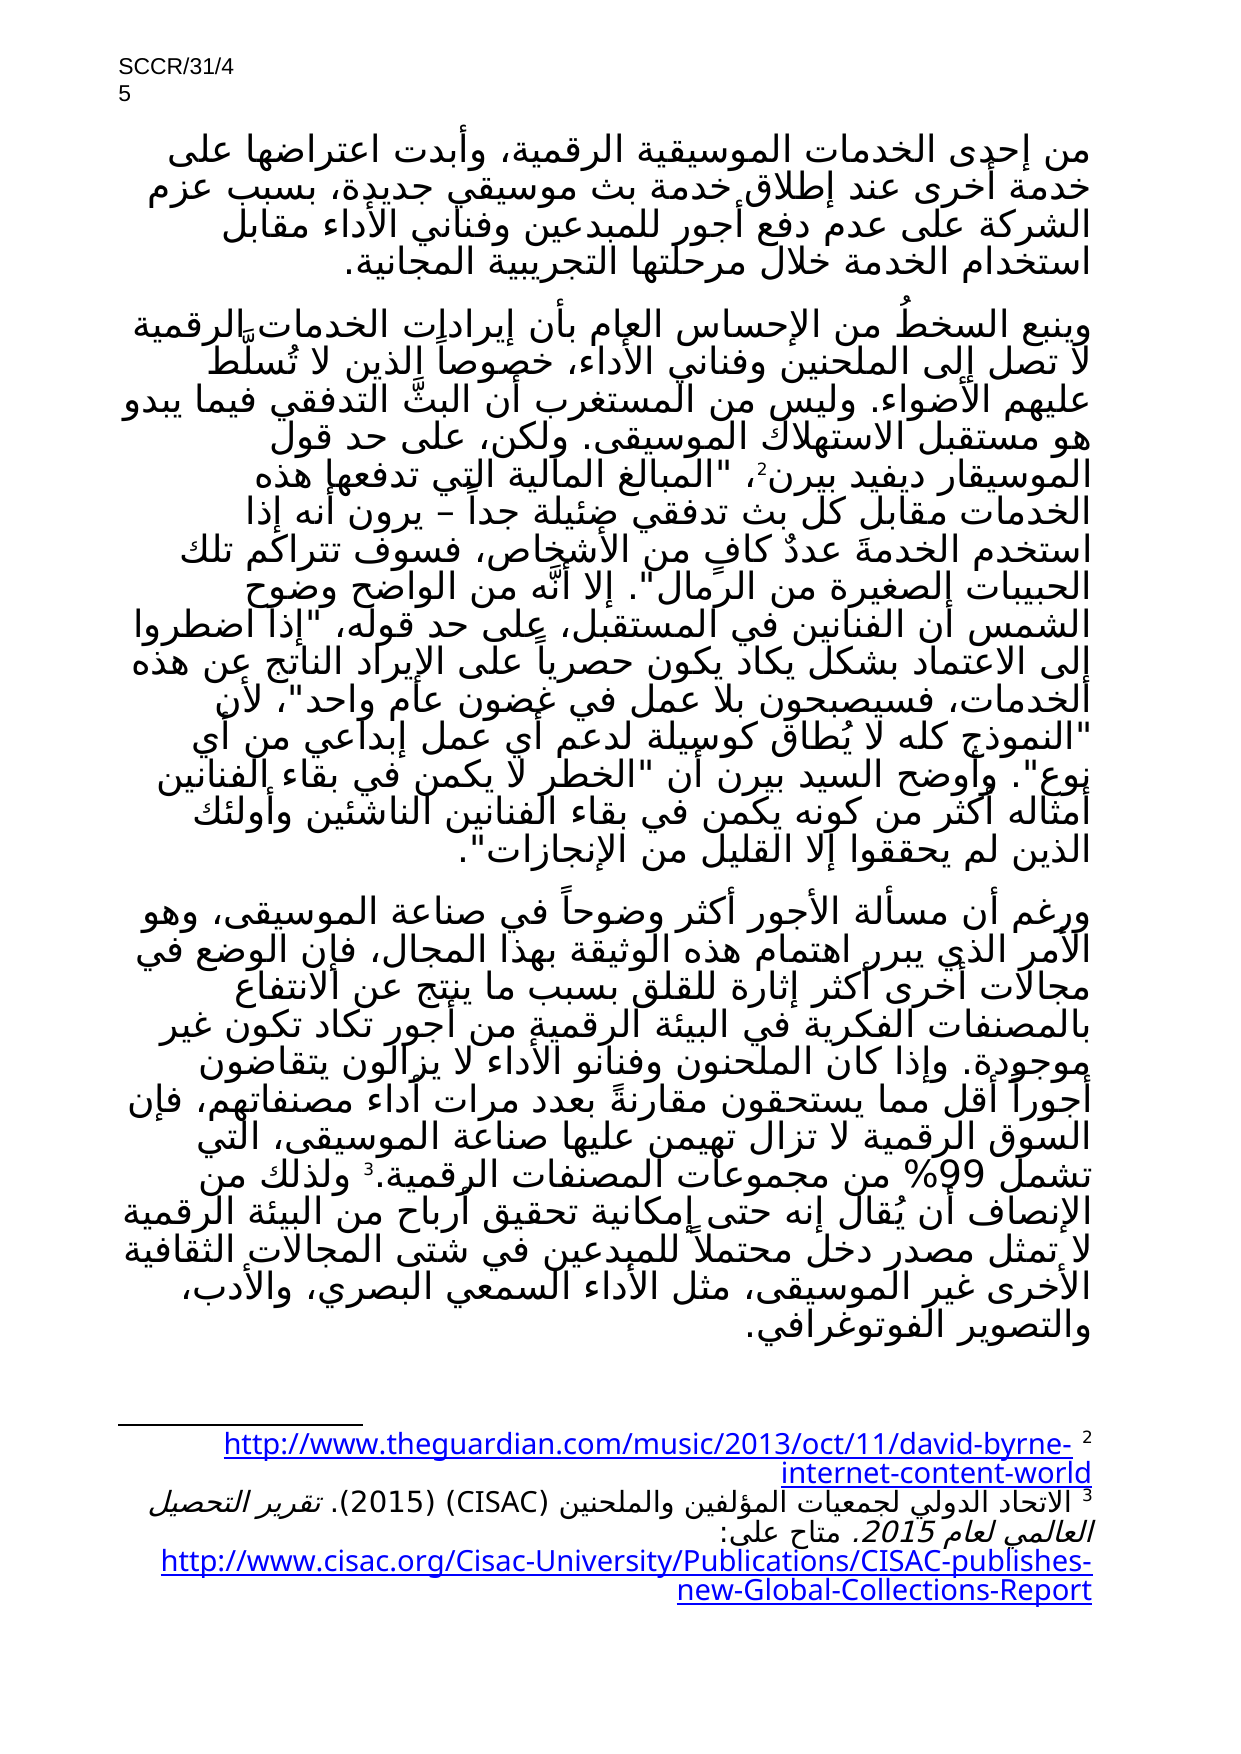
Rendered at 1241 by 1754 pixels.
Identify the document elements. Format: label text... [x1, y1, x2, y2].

text ورغم أن مسألة الأجور أكثر وضوحاً في صناعة الموسيقى، وهو الأمر الذي يبرر اهتمام هذه الوثيقة بهذا المجال، فإن الوضع في مجالات أخرى أكثر إثارة للقلق بسبب ما ينتج عن الانتفاع بالمصنفات الفكرية في البيئة الرقمية من أجور تكاد تكون غير موجودة. وإذا كان الملحنون وفنانو الأداء لا يزالون يتقاضون أجوراً أقل مما يستحقون مقارنةً بعدد مرات أداء مصنفاتهم، فإن السوق الرقمية لا تزال تهيمن عليها صناعة الموسيقى، التي تشمل 99% من مجموعات المصنفات الرقمية. ولذلك من الإنصاف أن يُقال إنه حتى إمكانية تحقيق أرباح من البيئة الرقمية لا تمثل مصدر دخل محتملاً للمبدعين في شتى المجالات الثقافية الأخرى غير الموسيقى، مثل الأداء السمعي البصري، والأدب، والتصوير الفوتوغرافي. [118, 895, 1092, 1345]
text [118, 132, 1092, 282]
text وينبع السخطُ من الإحساس العام بأن إيرادات الخدمات الرقمية لا تصل إلى الملحنين وفناني الأداء، خصوصاً الذين لا تُسلَّط عليهم الأضواء. وليس من المستغرب أن البثَّ التدفقي فيما يبدو هو مستقبل الاستهلاك الموسيقى. ولكن، على حد قول الموسيقار ديفيد بيرن، "المبالغ المالية التي تدفعها هذه الخدمات مقابل كل بث تدفقي ضئيلة جداً – يرون أنه إذا استخدم الخدمةَ عددٌ كافٍ من الأشخاص، فسوف تتراكم تلك الحبيبات الصغيرة من الرمال". إلا أنَّه من الواضح وضوح الشمس أن الفنانين في المستقبل، على حد قوله، "إذا اضطروا إلى الاعتماد بشكل يكاد يكون حصرياً على الإيراد الناتج عن هذه الخدمات، فسيصبحون بلا عمل في غضون عام واحد"، لأن "النموذج كله لا يُطاق كوسيلة لدعم أي عمل إبداعي من أي نوع". وأوضح السيد بيرن أن "الخطر لا يكمن في بقاء الفنانين أمثاله أكثر من كونه يكمن في بقاء الفنانين الناشئين وأولئك الذين لم يحققوا إلا القليل من الإنجازات". [118, 307, 1092, 870]
